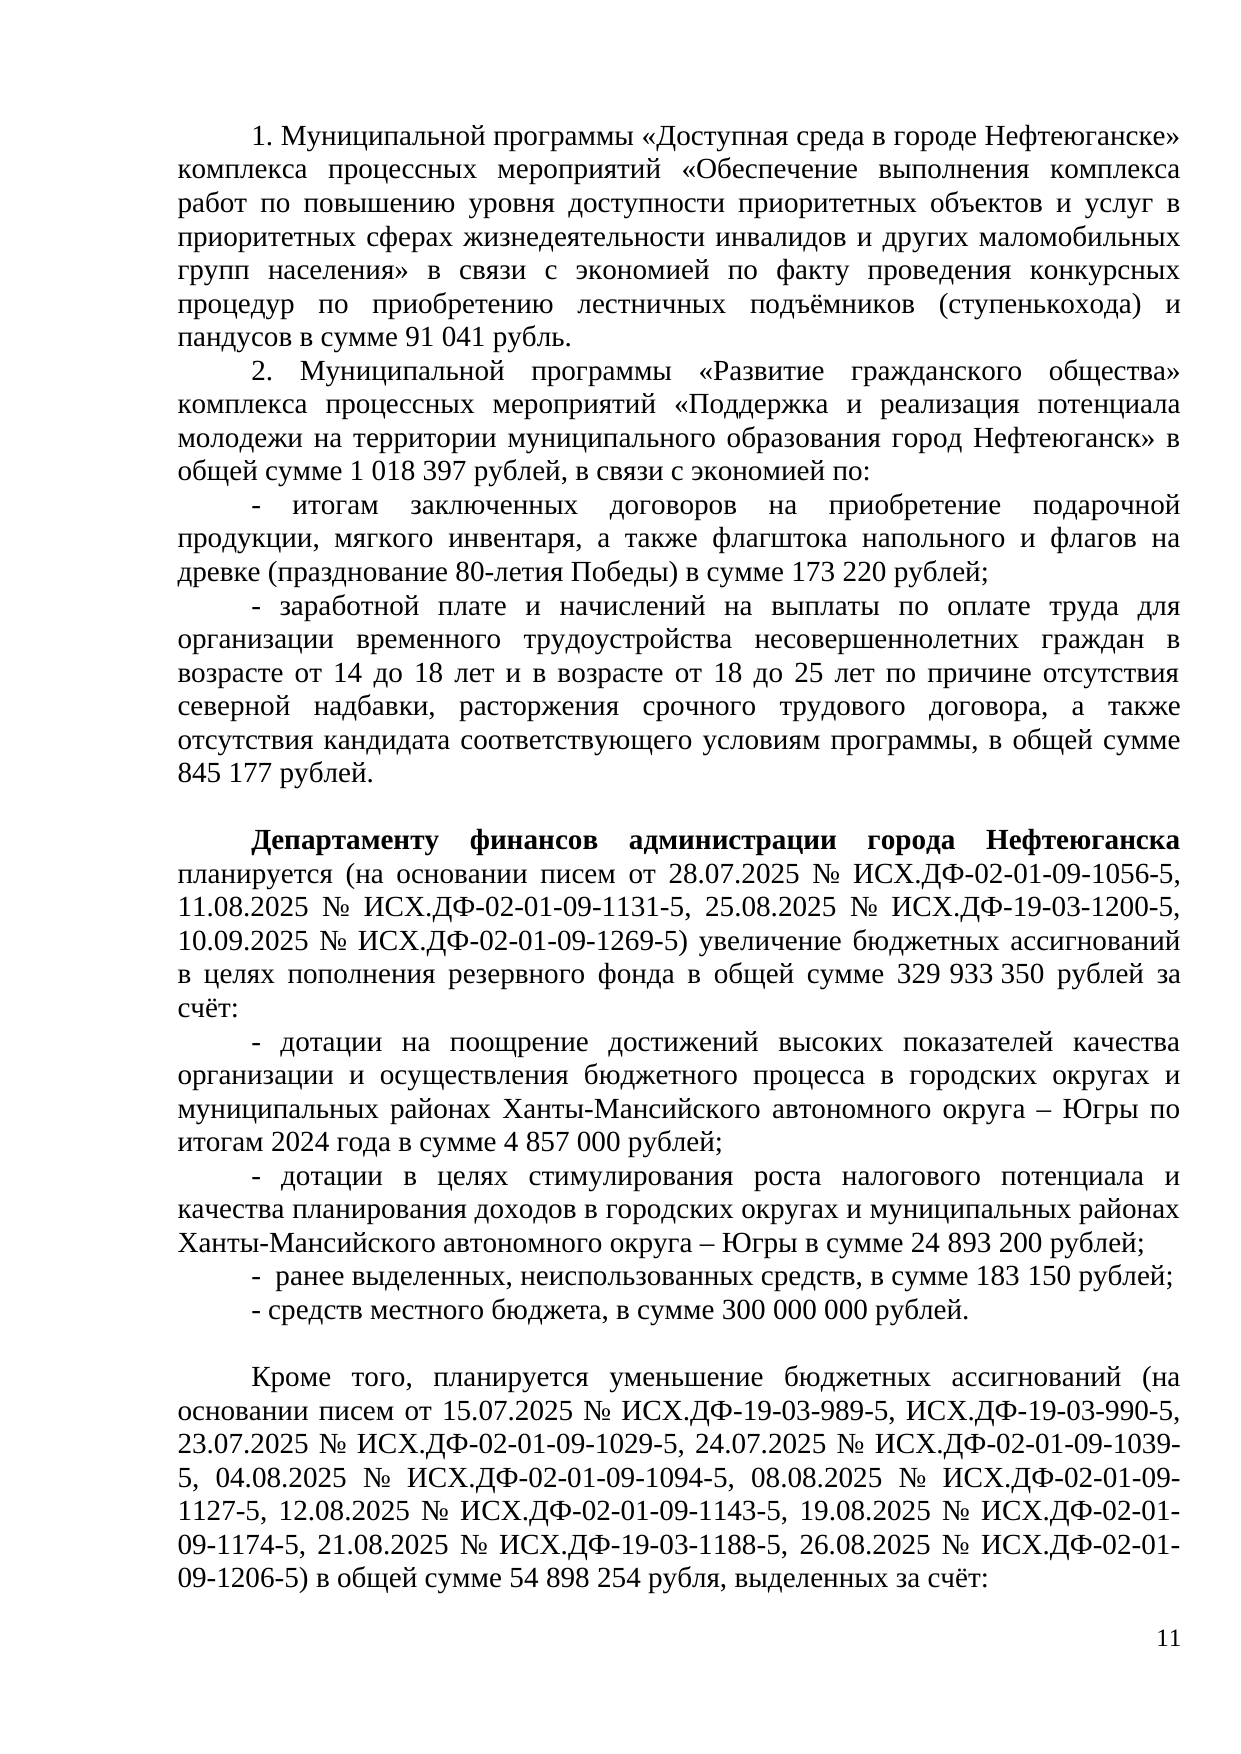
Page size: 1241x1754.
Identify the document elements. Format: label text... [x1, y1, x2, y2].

text Департаменту финансов администрации города Нефтеюганска планируется (на основании писем от 28.07.2025 № ИСХ.ДФ-02-01-09-1056-5, 11.08.2025 № ИСХ.ДФ-02-01-09-1131-5, 25.08.2025 № ИСХ.ДФ-19-03-1200-5, 10.09.2025 № ИСХ.ДФ-02-01-09-1269-5) увеличение бюджетных ассигнований в целях пополнения резервного фонда в общей сумме 329 933 350 рублей за счёт: [177, 822, 1181, 1024]
text Кроме того, планируется уменьшение бюджетных ассигнований (на основании писем от 15.07.2025 № ИСХ.ДФ-19-03-989-5, ИСХ.ДФ-19-03-990-5, 23.07.2025 № ИСХ.ДФ-02-01-09-1029-5, 24.07.2025 № ИСХ.ДФ-02-01-09-1039-5, 04.08.2025 № ИСХ.ДФ-02-01-09-1094-5, 08.08.2025 № ИСХ.ДФ-02-01-09-1127-5, 12.08.2025 № ИСХ.ДФ-02-01-09-1143-5, 19.08.2025 № ИСХ.ДФ-02-01-09-1174-5, 21.08.2025 № ИСХ.ДФ-19-03-1188-5, 26.08.2025 № ИСХ.ДФ-02-01-09-1206-5) в общей сумме 54 898 254 рубля, выделенных за счёт: [177, 1359, 1181, 1594]
text - средств местного бюджета, в сумме 300 000 000 рублей. [177, 1292, 1181, 1326]
text - дотации в целях стимулирования роста налогового потенциала и качества планирования доходов в городских округах и муниципальных районах Ханты-Мансийского автономного округа – Югры в сумме 24 893 200 рублей; [177, 1158, 1181, 1258]
text - дотации на поощрение достижений высоких показателей качества организации и осуществления бюджетного процесса в городских округах и муниципальных районах Ханты-Мансийского автономного округа – Югры по итогам 2024 года в сумме 4 857 000 рублей; [177, 1024, 1181, 1158]
text - ранее выделенных, неиспользованных средств, в сумме 183 150 рублей; [177, 1258, 1181, 1292]
text 1. Муниципальной программы «Доступная среда в городе Нефтеюганске» комплекса процессных мероприятий «Обеспечение выполнения комплекса работ по повышению уровня доступности приоритетных объектов и услуг в приоритетных сферах жизнедеятельности инвалидов и других маломобильных групп населения» в связи с экономией по факту проведения конкурсных процедур по приобретению лестничных подъёмников (ступенькохода) и пандусов в сумме 91 041 рубль. [177, 118, 1181, 353]
text - заработной плате и начислений на выплаты по оплате труда для организации временного трудоустройства несовершеннолетних граждан в возрасте от 14 до 18 лет и в возрасте от 18 до 25 лет по причине отсутствия северной надбавки, расторжения срочного трудового договора, а также отсутствия кандидата соответствующего условиям программы, в общей сумме 845 177 рублей. [177, 588, 1181, 789]
text - итогам заключенных договоров на приобретение подарочной продукции, мягкого инвентаря, а также флагштока напольного и флагов на древке (празднование 80-летия Победы) в сумме 173 220 рублей; [177, 487, 1181, 588]
text 2. Муниципальной программы «Развитие гражданского общества» комплекса процессных мероприятий «Поддержка и реализация потенциала молодежи на территории муниципального образования город Нефтеюганск» в общей сумме 1 018 397 рублей, в связи с экономией по: [177, 353, 1181, 487]
